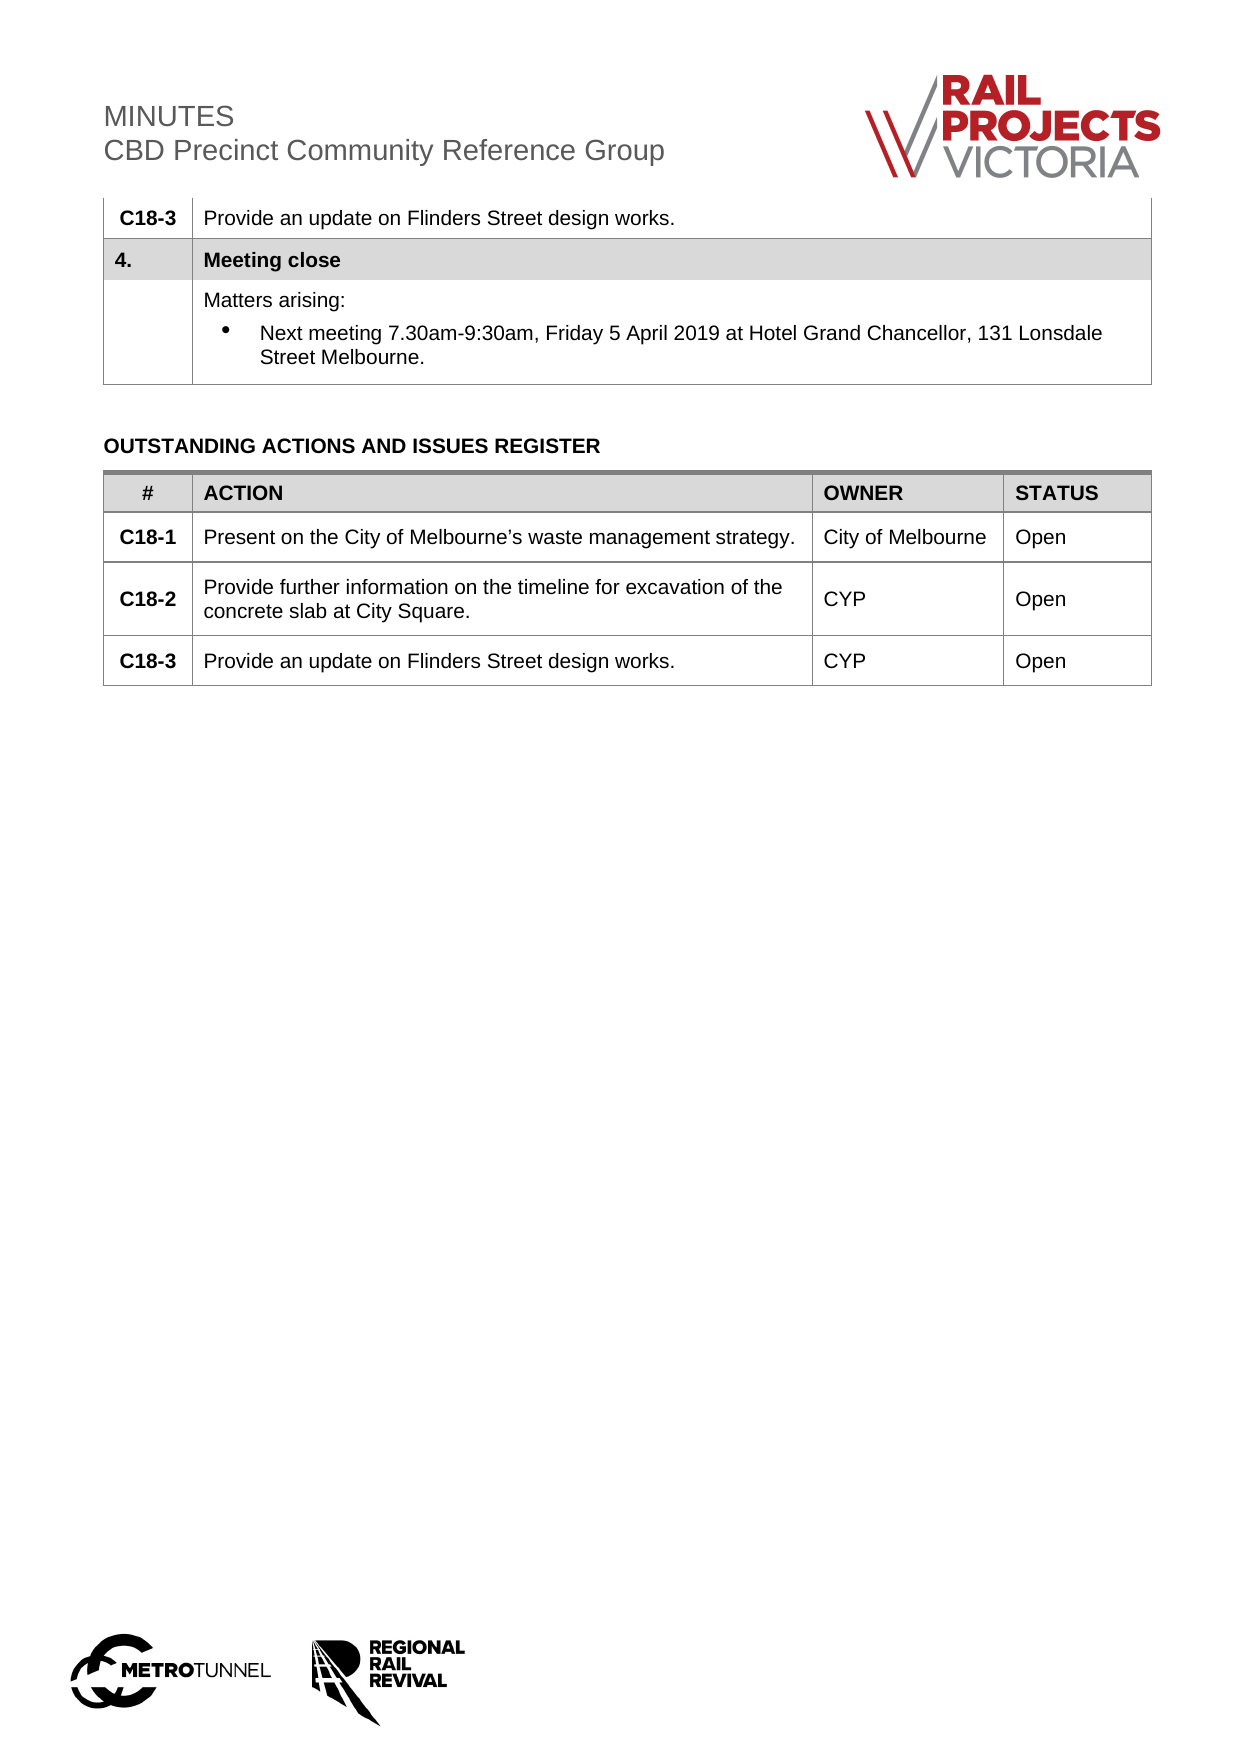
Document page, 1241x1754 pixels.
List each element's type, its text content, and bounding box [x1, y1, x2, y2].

table_cell Open [1004, 636, 1151, 685]
table_header STATUS [1004, 475, 1151, 511]
table_cell City of Melbourne [813, 513, 1003, 561]
table_cell Meeting close [193, 239, 1151, 280]
table_header ACTION [193, 475, 812, 511]
table_cell C18-3 [104, 198, 192, 238]
picture [0, 0, 1237, 228]
table_header OWNER [813, 475, 1003, 511]
text OUTSTANDING ACTIONS AND ISSUES REGISTER [103, 434, 1137, 458]
table_cell Provide an update on Flinders Street design works. [193, 198, 1151, 238]
table_cell Provide further information on the timeline for excavation of the concrete slab at City Square. [193, 563, 812, 635]
table_cell [104, 280, 192, 384]
table_cell C18-1 [104, 513, 192, 561]
table_cell Matters arising: Next meeting 7.30am-9:30am, Friday 5 April 2019 at Hotel Grand Chancellor, 131 Lonsdale Street Melbourne. [193, 280, 1151, 384]
table_cell CYP [813, 636, 1003, 685]
table_cell CYP [813, 563, 1003, 635]
table_cell Open [1004, 513, 1151, 561]
table_cell C18-2 [104, 563, 192, 635]
picture [0, 1565, 1180, 1754]
table_cell 4. [104, 239, 192, 280]
table_cell Provide an update on Flinders Street design works. [193, 636, 812, 685]
table_cell Present on the City of Melbourne’s waste management strategy. [193, 513, 812, 561]
table_cell C18-3 [104, 636, 192, 685]
table_cell Open [1004, 563, 1151, 635]
table_header # [104, 475, 192, 511]
